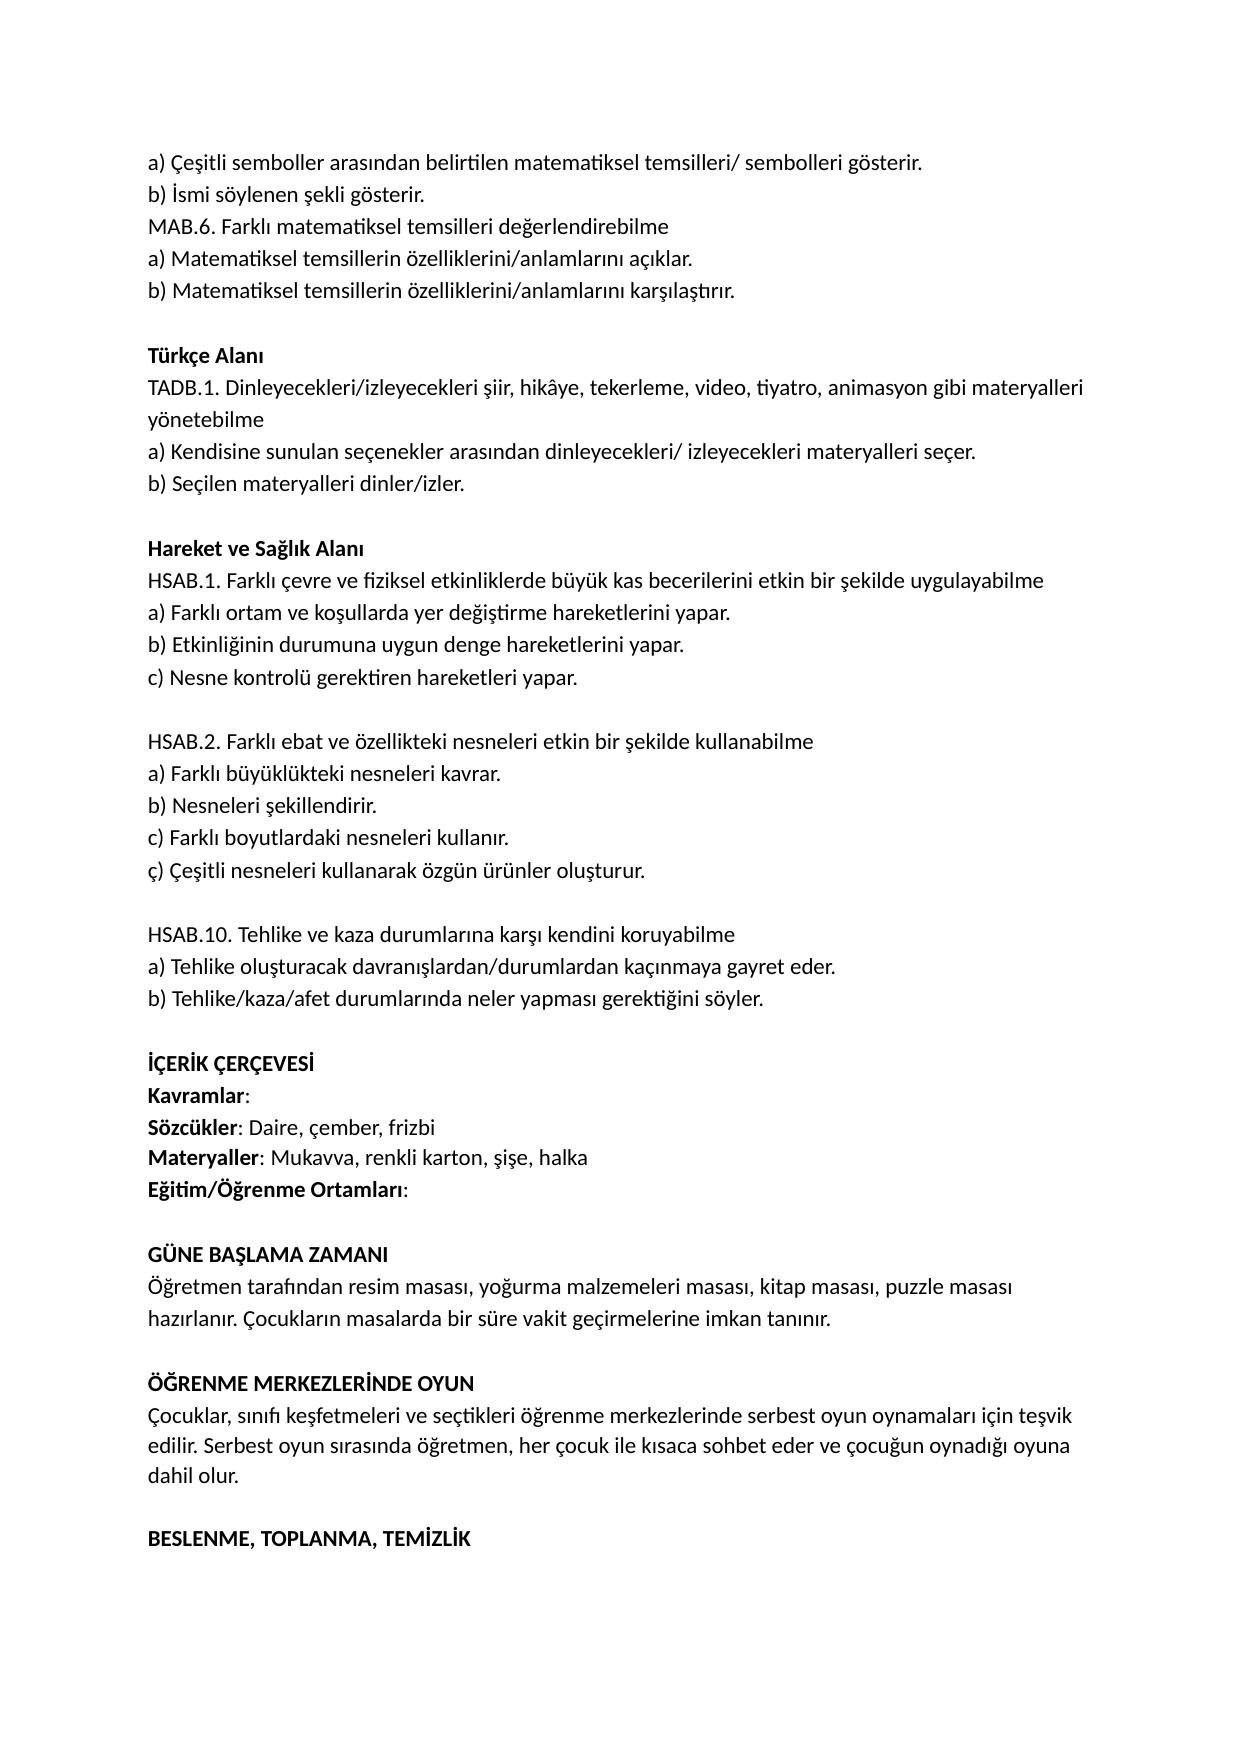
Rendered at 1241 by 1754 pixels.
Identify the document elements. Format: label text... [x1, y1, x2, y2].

text Kavramlar: [148, 1081, 1093, 1109]
text Eğitim/Öğrenme Ortamları: [148, 1176, 1093, 1204]
text a) Çeşitli semboller arasından belirtilen matematiksel temsilleri/ sembolleri gösterir. [148, 148, 1093, 176]
text HSAB.1. Farklı çevre ve fiziksel etkinliklerde büyük kas becerilerini etkin bir şekilde uygulayabilme [148, 566, 1093, 594]
text b) İsmi söylenen şekli gösterir. [148, 180, 1093, 208]
text c) Farklı boyutlardaki nesneleri kullanır. [148, 823, 1093, 852]
text b) Matematiksel temsillerin özelliklerini/anlamlarını karşılaştırır. [148, 276, 1093, 304]
text GÜNE BAŞLAMA ZAMANI [148, 1240, 1093, 1268]
text a) Matematiksel temsillerin özelliklerini/anlamlarını açıklar. [148, 244, 1093, 272]
text TADB.1. Dinleyecekleri/izleyecekleri şiir, hikâye, tekerleme, video, tiyatro, animasyon gibi materyalleri yönetebilme [148, 373, 1093, 433]
text a) Tehlike oluşturacak davranışlardan/durumlardan kaçınmaya gayret eder. [148, 952, 1093, 980]
text İÇERİK ÇERÇEVESİ [148, 1049, 1093, 1077]
text Öğretmen tarafından resim masası, yoğurma malzemeleri masası, kitap masası, puzzle masası hazırlanır. Çocukların masalarda bir süre vakit geçirmelerine imkan tanınır. [148, 1272, 1093, 1332]
text HSAB.2. Farklı ebat ve özellikteki nesneleri etkin bir şekilde kullanabilme [148, 727, 1093, 755]
text a) Kendisine sunulan seçenekler arasından dinleyecekleri/ izleyecekleri materyalleri seçer. [148, 437, 1093, 465]
text b) Nesneleri şekillendirir. [148, 791, 1093, 819]
text b) Etkinliğinin durumuna uygun denge hareketlerini yapar. [148, 630, 1093, 658]
text BESLENME, TOPLANMA, TEMİZLİK [148, 1524, 1093, 1552]
text ÖĞRENME MERKEZLERİNDE OYUN [148, 1369, 1093, 1397]
text MAB.6. Farklı matematiksel temsilleri değerlendirebilme [148, 212, 1093, 240]
text b) Tehlike/kaza/afet durumlarında neler yapması gerektiğini söyler. [148, 984, 1093, 1012]
text a) Farklı büyüklükteki nesneleri kavrar. [148, 759, 1093, 787]
text Sözcükler: Daire, çember, frizbi [148, 1113, 1093, 1141]
text a) Farklı ortam ve koşullarda yer değiştirme hareketlerini yapar. [148, 598, 1093, 626]
text Hareket ve Sağlık Alanı [148, 534, 1093, 562]
text Materyaller: Mukavva, renkli karton, şişe, halka [148, 1143, 1093, 1171]
text c) Nesne kontrolü gerektiren hareketleri yapar. [148, 663, 1093, 691]
text HSAB.10. Tehlike ve kaza durumlarına karşı kendini koruyabilme [148, 920, 1093, 948]
text ç) Çeşitli nesneleri kullanarak özgün ürünler oluşturur. [148, 856, 1093, 884]
text b) Seçilen materyalleri dinler/izler. [148, 469, 1093, 497]
text Çocuklar, sınıfı keşfetmeleri ve seçtikleri öğrenme merkezlerinde serbest oyun oynamaları için teşvik edilir. Serbest oyun sırasında öğretmen, her çocuk ile kısaca sohbet eder ve çocuğun oynadığı oyuna dahil olur. [148, 1401, 1093, 1489]
text Türkçe Alanı [148, 341, 1093, 369]
